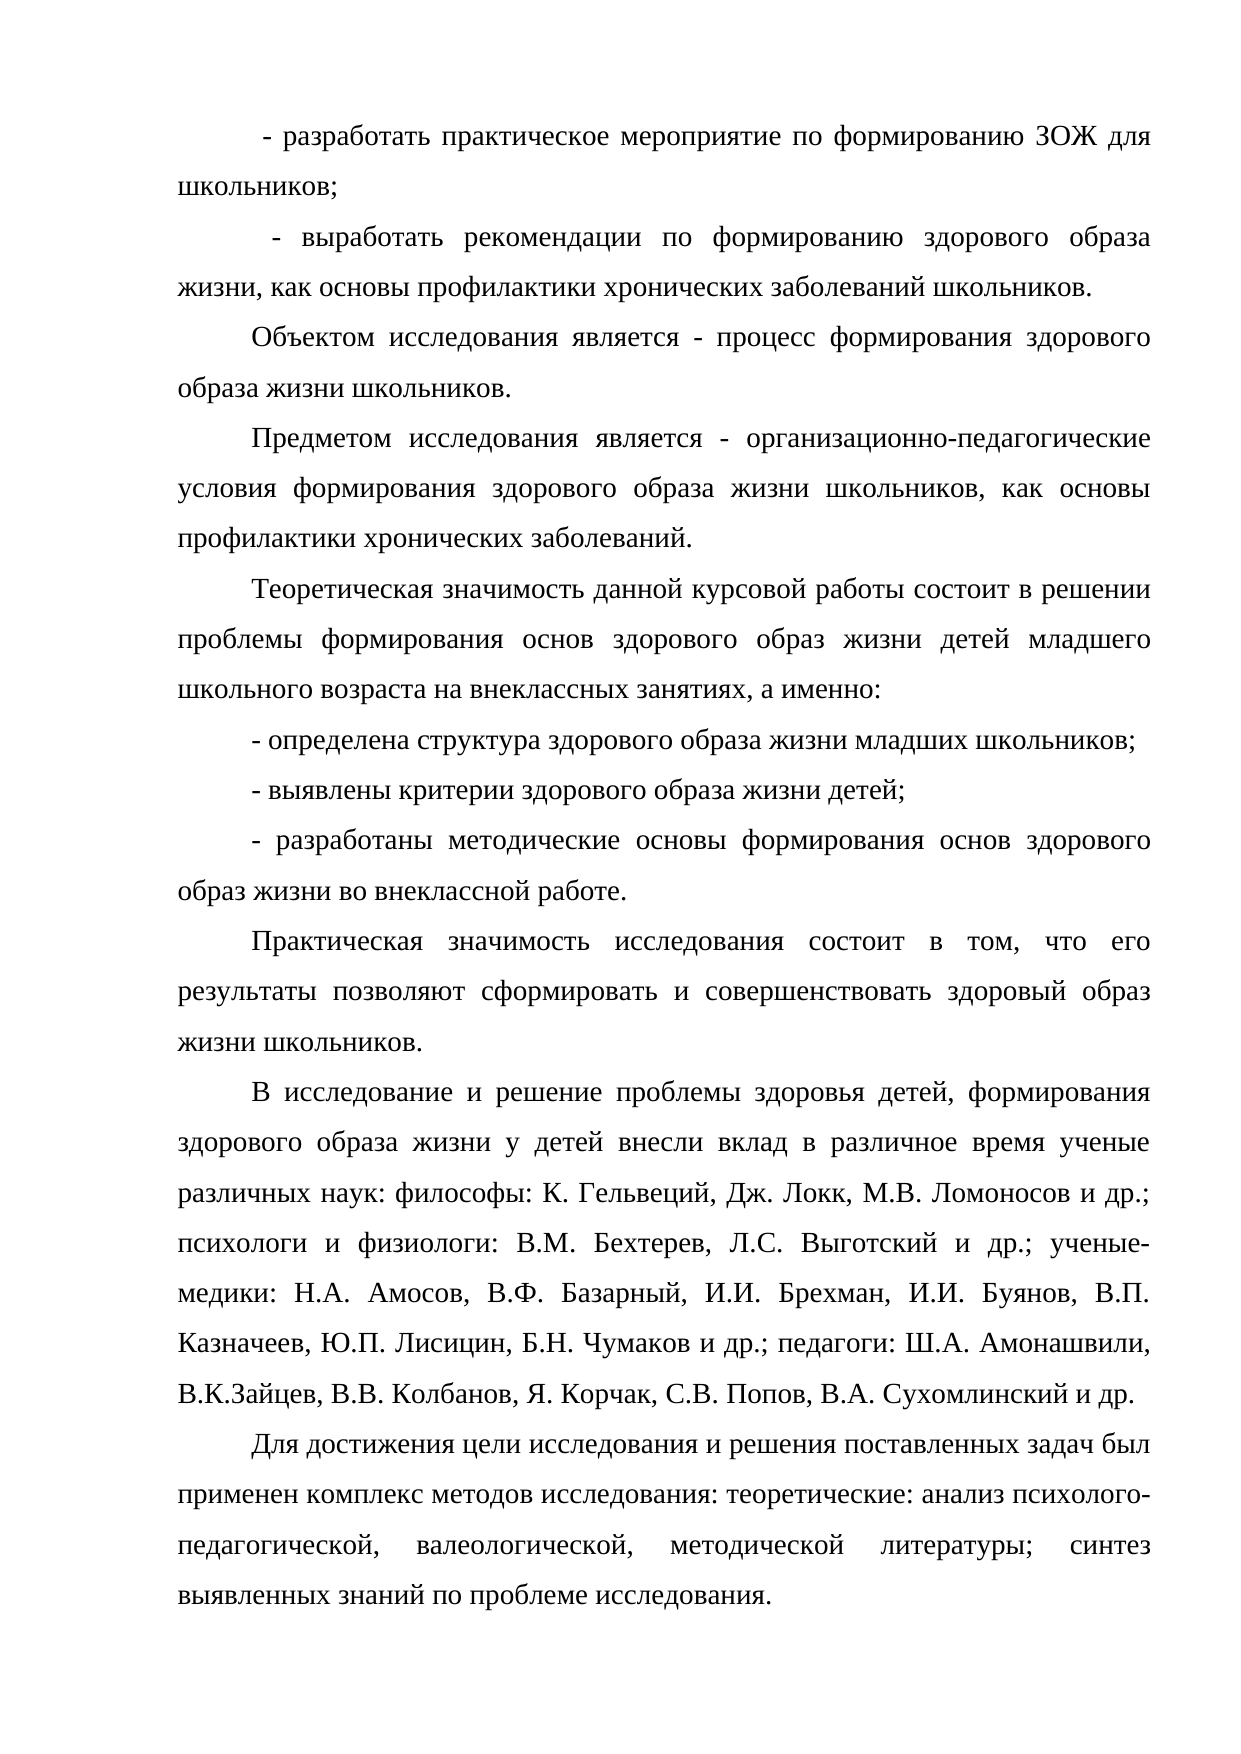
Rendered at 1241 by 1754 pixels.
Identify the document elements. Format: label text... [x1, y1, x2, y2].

text - разработаны методические основы формирования основ здорового образ жизни во внеклассной работе. [177, 822, 1152, 906]
text - выработать рекомендации по формированию здорового образа жизни, как основы профилактики хронических заболеваний школьников. [177, 219, 1152, 303]
text Теоретическая значимость данной курсовой работы состоит в решении проблемы формирования основ здорового образ жизни детей младшего школьного возраста на внеклассных занятиях, а именно: [177, 571, 1152, 705]
text Для достижения цели исследования и решения поставленных задач был применен комплекс методов исследования: теоретические: анализ психолого-педагогической, валеологической, методической литературы; синтез выявленных знаний по проблеме исследования. [177, 1426, 1152, 1611]
text Объектом исследования является - процесс формирования здорового образа жизни школьников. [177, 319, 1152, 403]
text В исследование и решение проблемы здоровья детей, формирования здорового образа жизни у детей внесли вклад в различное время ученые различных наук: философы: К. Гельвеций, Дж. Локк, М.В. Ломоносов и др.; психологи и физиологи: В.М. Бехтерев, Л.С. Выготский и др.; ученые-медики: Н.А. Амосов, В.Ф. Базарный, И.И. Брехман, И.И. Буянов, В.П. Казначеев, Ю.П. Лисицин, Б.Н. Чумаков и др.; педагоги: Ш.А. Амонашвили, В.К.Зайцев, В.В. Колбанов, Я. Корчак, С.В. Попов, В.А. Сухомлинский и др. [177, 1074, 1152, 1409]
text Практическая значимость исследования состоит в том, что его результаты позволяют сформировать и совершенствовать здоровый образ жизни школьников. [177, 923, 1152, 1057]
text - разработать практическое мероприятие по формированию ЗОЖ для школьников; [177, 118, 1152, 202]
text - выявлены критерии здорового образа жизни детей; [177, 772, 1152, 806]
text Предметом исследования является - организационно-педагогические условия формирования здорового образа жизни школьников, как основы профилактики хронических заболеваний. [177, 420, 1152, 554]
text - определена структура здорового образа жизни младших школьников; [177, 722, 1152, 755]
